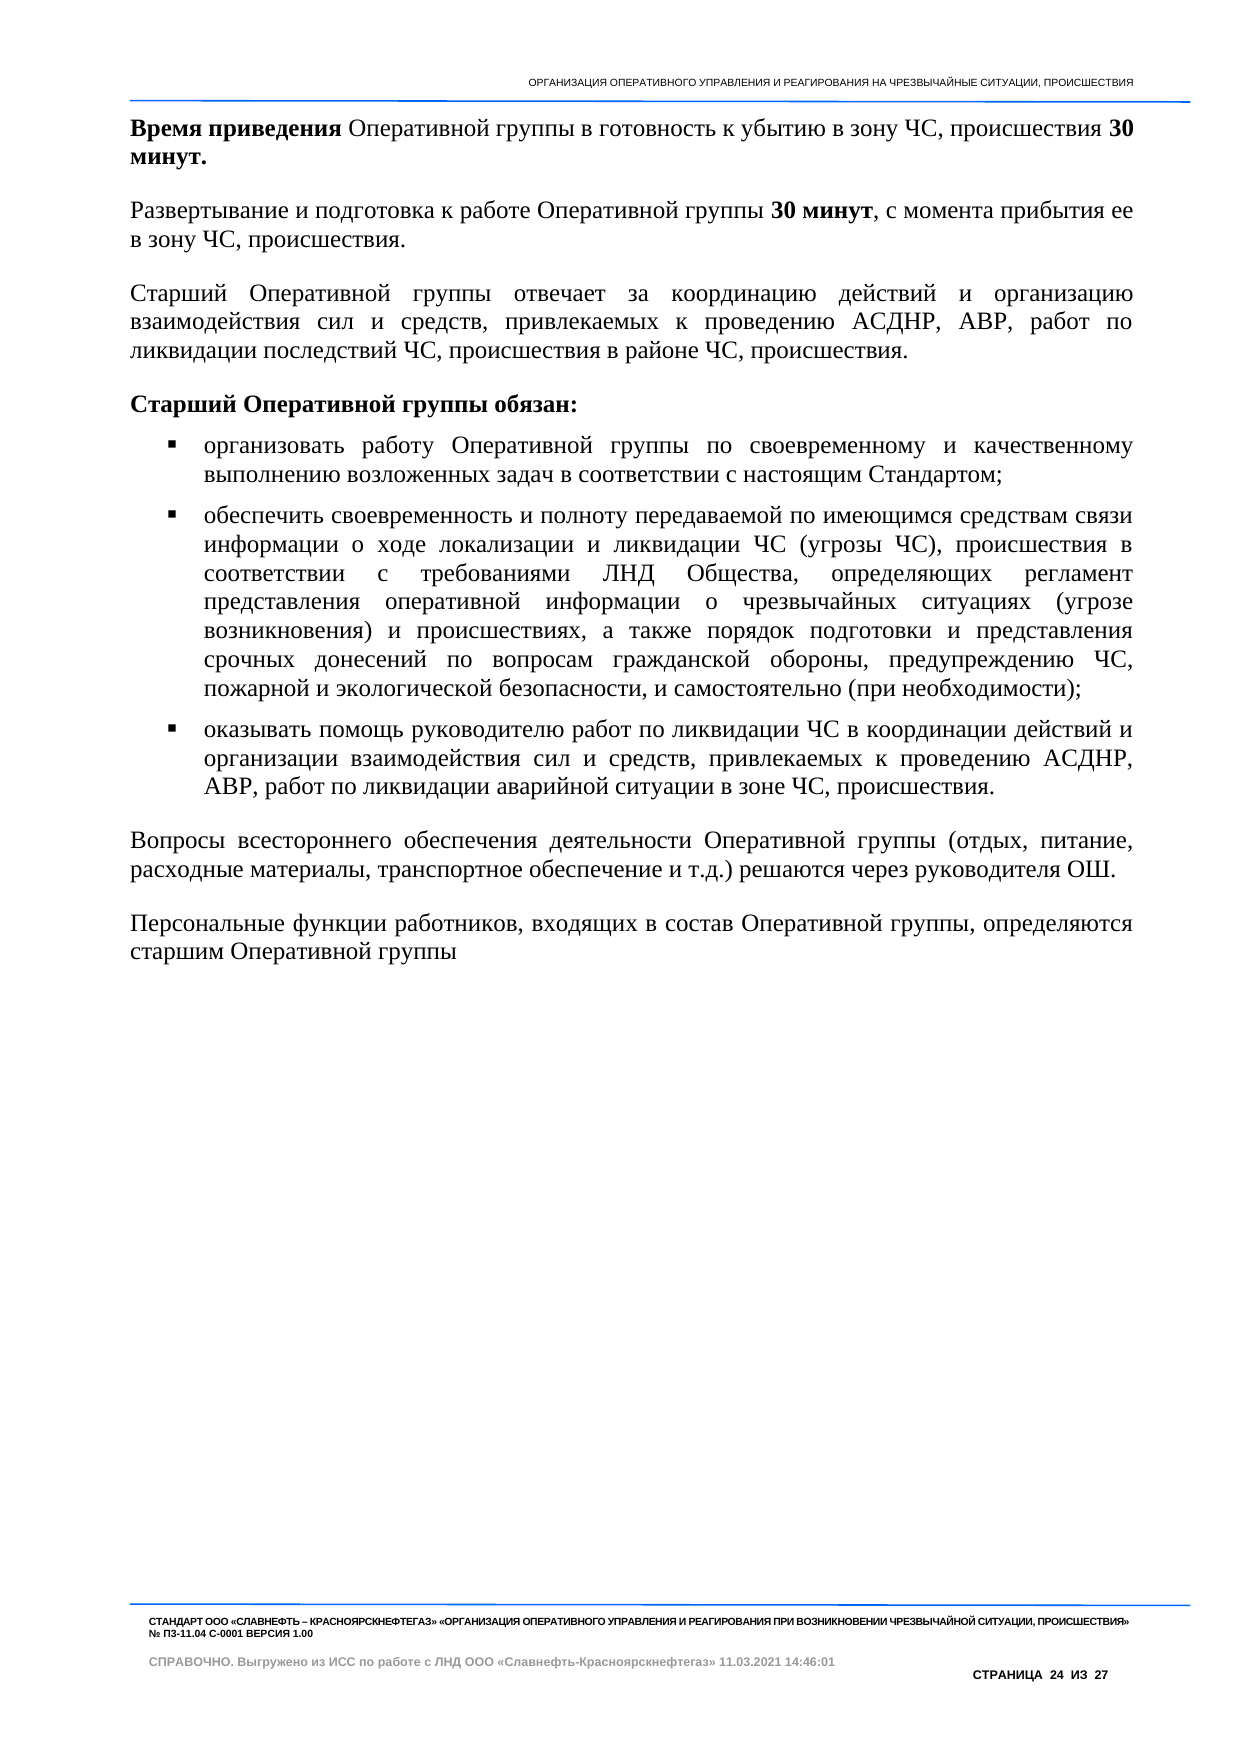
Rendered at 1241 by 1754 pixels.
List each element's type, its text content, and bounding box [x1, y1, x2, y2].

text Вопросы всестороннего обеспечения деятельности Оперативной группы (отдых, питание, расходные материалы, транспортное обеспечение и т.д.) решаются через руководителя ОШ. [130, 825, 1134, 883]
text Старший Оперативной группы отвечает за координацию действий и организацию взаимодействия сил и средств, привлекаемых к проведению АСДНР, АВР, работ по ликвидации последствий ЧС, происшествия в районе ЧС, происшествия. [130, 278, 1134, 364]
list оказывать помощь руководителю работ по ликвидации ЧС в координации действий и организации взаимодействия сил и средств, привлекаемых к проведению АСДНР, АВР, работ по ликвидации аварийной ситуации в зоне ЧС, происшествия. [166, 714, 1134, 800]
text Время приведения Оперативной группы в готовность к убытию в зону ЧС, происшествия 30 минут. [130, 113, 1134, 170]
list организовать работу Оперативной группы по своевременному и качественному выполнению возложенных задач в соответствии с настоящим Стандартом; [166, 430, 1134, 488]
text Старший Оперативной группы обязан: [130, 389, 1134, 418]
list обеспечить своевременность и полноту передаваемой по имеющимся средствам связи информации о ходе локализации и ликвидации ЧС (угрозы ЧС), происшествия в соответствии с требованиями ЛНД Общества, определяющих регламент представления оперативной информации о чрезвычайных ситуациях (угрозе возникновения) и происшествиях, а также порядок подготовки и представления срочных донесений по вопросам гражданской обороны, предупреждению ЧС, пожарной и экологической безопасности, и самостоятельно (при необходимости); [166, 500, 1134, 701]
text Развертывание и подготовка к работе Оперативной группы 30 минут, с момента прибытия ее в зону ЧС, происшествия. [130, 195, 1134, 253]
text Персональные функции работников, входящих в состав Оперативной группы, определяются старшим Оперативной группы [130, 908, 1134, 965]
